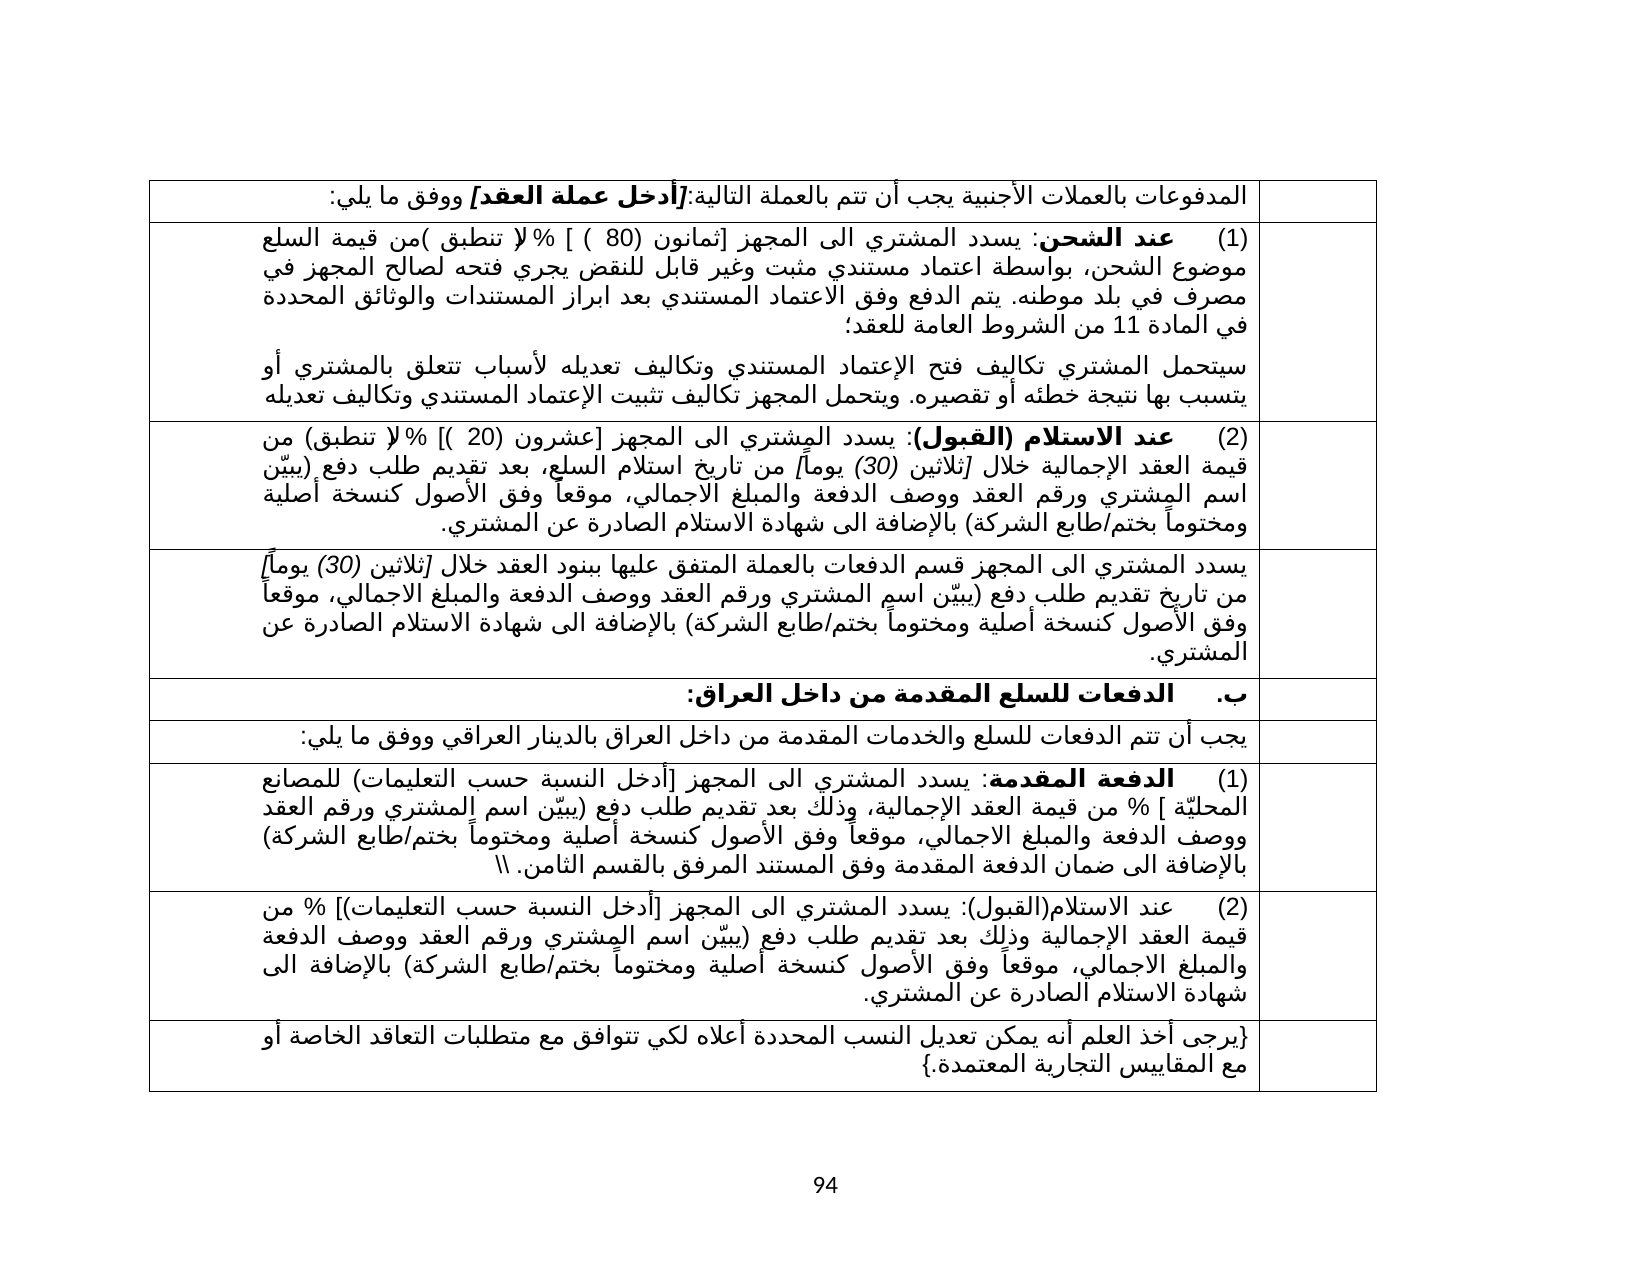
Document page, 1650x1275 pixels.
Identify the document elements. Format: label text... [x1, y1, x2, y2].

table_cell [1260, 679, 1376, 720]
table_cell يجب أن تتم الدفعات للسلع والخدمات المقدمة من داخل العراق بالدينار العراقي ووفق ما يلي: [150, 721, 1259, 762]
table_cell (1) عند الشحن: يسدد المشتري الى المجهز [ثمانون (80) ] % (لا تنطبق )من قيمة السلع موضوع الشحن، بواسطة اعتماد مستندي مثبت وغير قابل للنقض يجري فتحه لصالح المجهز في مصرف في بلد موطنه. يتم الدفع وفق الاعتماد المستندي بعد ابراز المستندات والوثائق المحددة في المادة 11 من الشروط العامة للعقد؛ سيتحمل المشتري تكاليف فتح الإعتماد المستندي وتكاليف تعديله لأسباب تتعلق بالمشتري أو يتسبب بها نتيجة خطئه أو تقصيره. ويتحمل المجهز تكاليف تثبيت الإعتماد المستندي وتكاليف تعديله [150, 223, 1259, 421]
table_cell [150, 181, 1259, 222]
table_cell يسدد المشتري الى المجهز قسم الدفعات بالعملة المتفق عليها ببنود العقد خلال [ثلاثين (30) يوماً] من تاريخ تقديم طلب دفع (يبيّن اسم المشتري ورقم العقد ووصف الدفعة والمبلغ الاجمالي، موقعاً وفق الأصول كنسخة أصلية ومختوماً بختم/طابع الشركة) بالإضافة الى شهادة الاستلام الصادرة عن المشتري. [150, 550, 1259, 678]
table_cell [1260, 1021, 1376, 1091]
table_cell (2) عند الاستلام(القبول): يسدد المشتري الى المجهز [أدخل النسبة حسب التعليمات)] % من قيمة العقد الإجمالية وذلك بعد تقديم طلب دفع (يبيّن اسم المشتري ورقم العقد ووصف الدفعة والمبلغ الاجمالي، موقعاً وفق الأصول كنسخة أصلية ومختوماً بختم/طابع الشركة) بالإضافة الى شهادة الاستلام الصادرة عن المشتري. [150, 892, 1259, 1019]
table_cell [1260, 422, 1376, 549]
table_cell [1260, 892, 1376, 1019]
table_cell [1260, 181, 1376, 222]
table_cell [1260, 223, 1376, 421]
table_cell [1260, 721, 1376, 762]
table_cell ب‌. الدفعات للسلع المقدمة من داخل العراق: [150, 679, 1259, 720]
table_cell {يرجى أخذ العلم أنه يمكن تعديل النسب المحددة أعلاه لكي تتوافق مع متطلبات التعاقد الخاصة أو مع المقاييس التجارية المعتمدة.} [150, 1021, 1259, 1091]
table_cell (2) عند الاستلام (القبول): يسدد المشتري الى المجهز [عشرون (20)] % (لا تنطبق) من قيمة العقد الإجمالية خلال [ثلاثين (30) يوماً] من تاريخ استلام السلع، بعد تقديم طلب دفع (يبيّن اسم المشتري ورقم العقد ووصف الدفعة والمبلغ الاجمالي، موقعاً وفق الأصول كنسخة أصلية ومختوماً بختم/طابع الشركة) بالإضافة الى شهادة الاستلام الصادرة عن المشتري. [150, 422, 1259, 549]
table_cell (1) الدفعة المقدمة: يسدد المشتري الى المجهز [أدخل النسبة حسب التعليمات) للمصانع المحليّة ] % من قيمة العقد الإجمالية، وذلك بعد تقديم طلب دفع (يبيّن اسم المشتري ورقم العقد ووصف الدفعة والمبلغ الاجمالي، موقعاً وفق الأصول كنسخة أصلية ومختوماً بختم/طابع الشركة) بالإضافة الى ضمان الدفعة المقدمة وفق المستند المرفق بالقسم الثامن. \\ [150, 764, 1259, 891]
table_cell [1260, 764, 1376, 891]
table_cell [1260, 550, 1376, 678]
